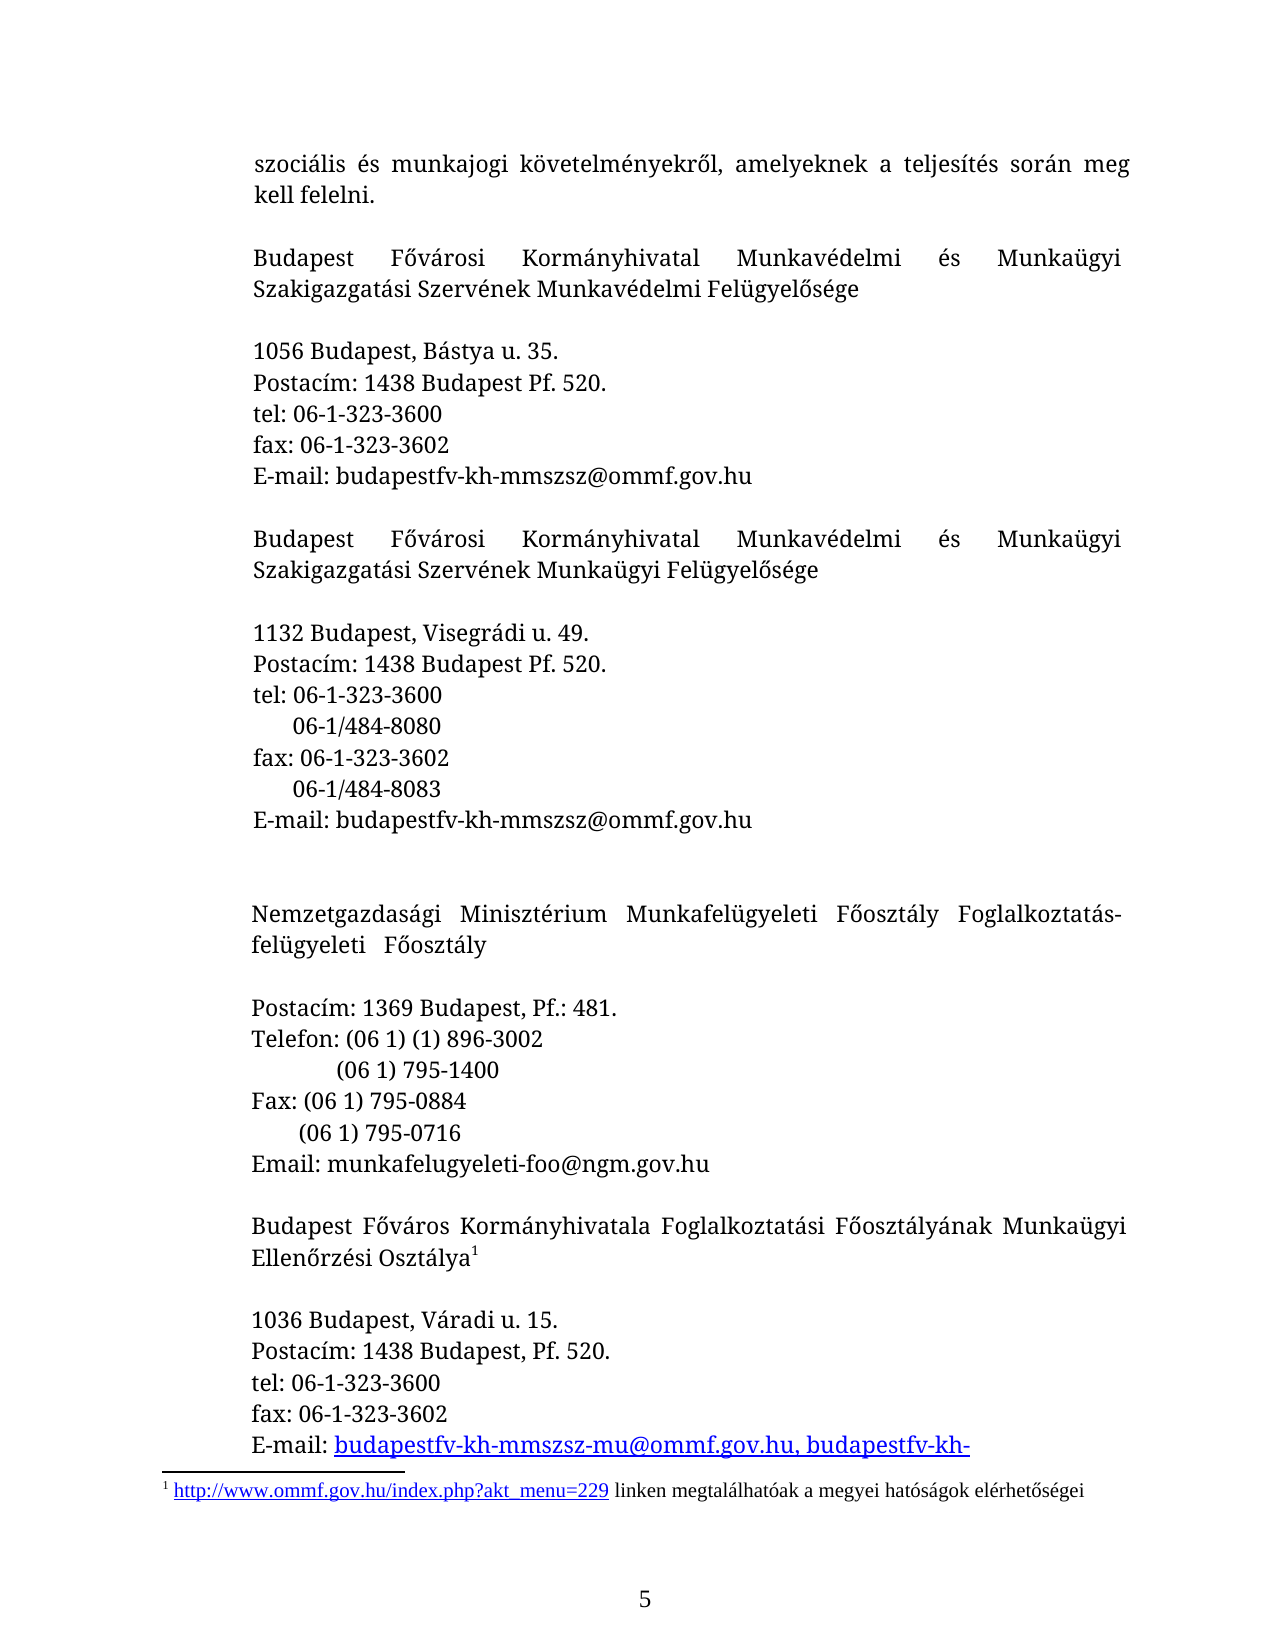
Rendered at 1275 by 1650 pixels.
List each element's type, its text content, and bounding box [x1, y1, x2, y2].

text 1056 Budapest, Bástya u. 35. [253, 335, 1122, 366]
text Email: munkafelugyeleti-foo@ngm.gov.hu [251, 1148, 1053, 1179]
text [251, 148, 1131, 210]
text Telefon: (06 1) (1) 896-3002 [251, 1023, 1053, 1054]
text (06 1) 795-1400 [251, 1054, 1053, 1085]
text 1132 Budapest, Visegrádi u. 49. [253, 616, 1122, 648]
text E-mail: budapestfv-kh-mmszsz@ommf.gov.hu [253, 804, 1122, 835]
text 06-1/484-8083 [253, 773, 1122, 804]
text Postacím: 1369 Budapest, Pf.: 481. [251, 991, 1053, 1023]
text fax: 06-1-323-3602 [253, 429, 1122, 460]
text E-mail: budapestfv-kh-mmszsz@ommf.gov.hu [253, 460, 1122, 491]
text Nemzetgazdasági Minisztérium Munkafelügyeleti Főosztály Foglalkoztatás-felügyeleti Főosztály [251, 898, 1122, 960]
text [251, 1304, 1127, 1460]
text Budapest Fővárosi Kormányhivatal Munkavédelmi és Munkaügyi Szakigazgatási Szervének Munkaügyi Felügyelősége [253, 523, 1122, 585]
text 06-1/484-8080 [253, 710, 1122, 741]
text fax: 06-1-323-3602 [253, 741, 1122, 773]
text tel: 06-1-323-3600 [253, 398, 1122, 429]
text (06 1) 795-0716 [251, 1116, 1053, 1148]
text tel: 06-1-323-3600 [253, 679, 1122, 710]
text Budapest Fővárosi Kormányhivatal Munkavédelmi és Munkaügyi Szakigazgatási Szervének Munkavédelmi Felügyelősége [253, 241, 1122, 304]
text Fax: (06 1) 795-0884 [251, 1085, 1053, 1116]
text Budapest Főváros Kormányhivatala Foglalkoztatási Főosztályának Munkaügyi Ellenőrzési Osztálya [251, 1210, 1127, 1273]
text Postacím: 1438 Budapest Pf. 520. [253, 648, 1122, 679]
text Postacím: 1438 Budapest Pf. 520. [253, 366, 1122, 398]
